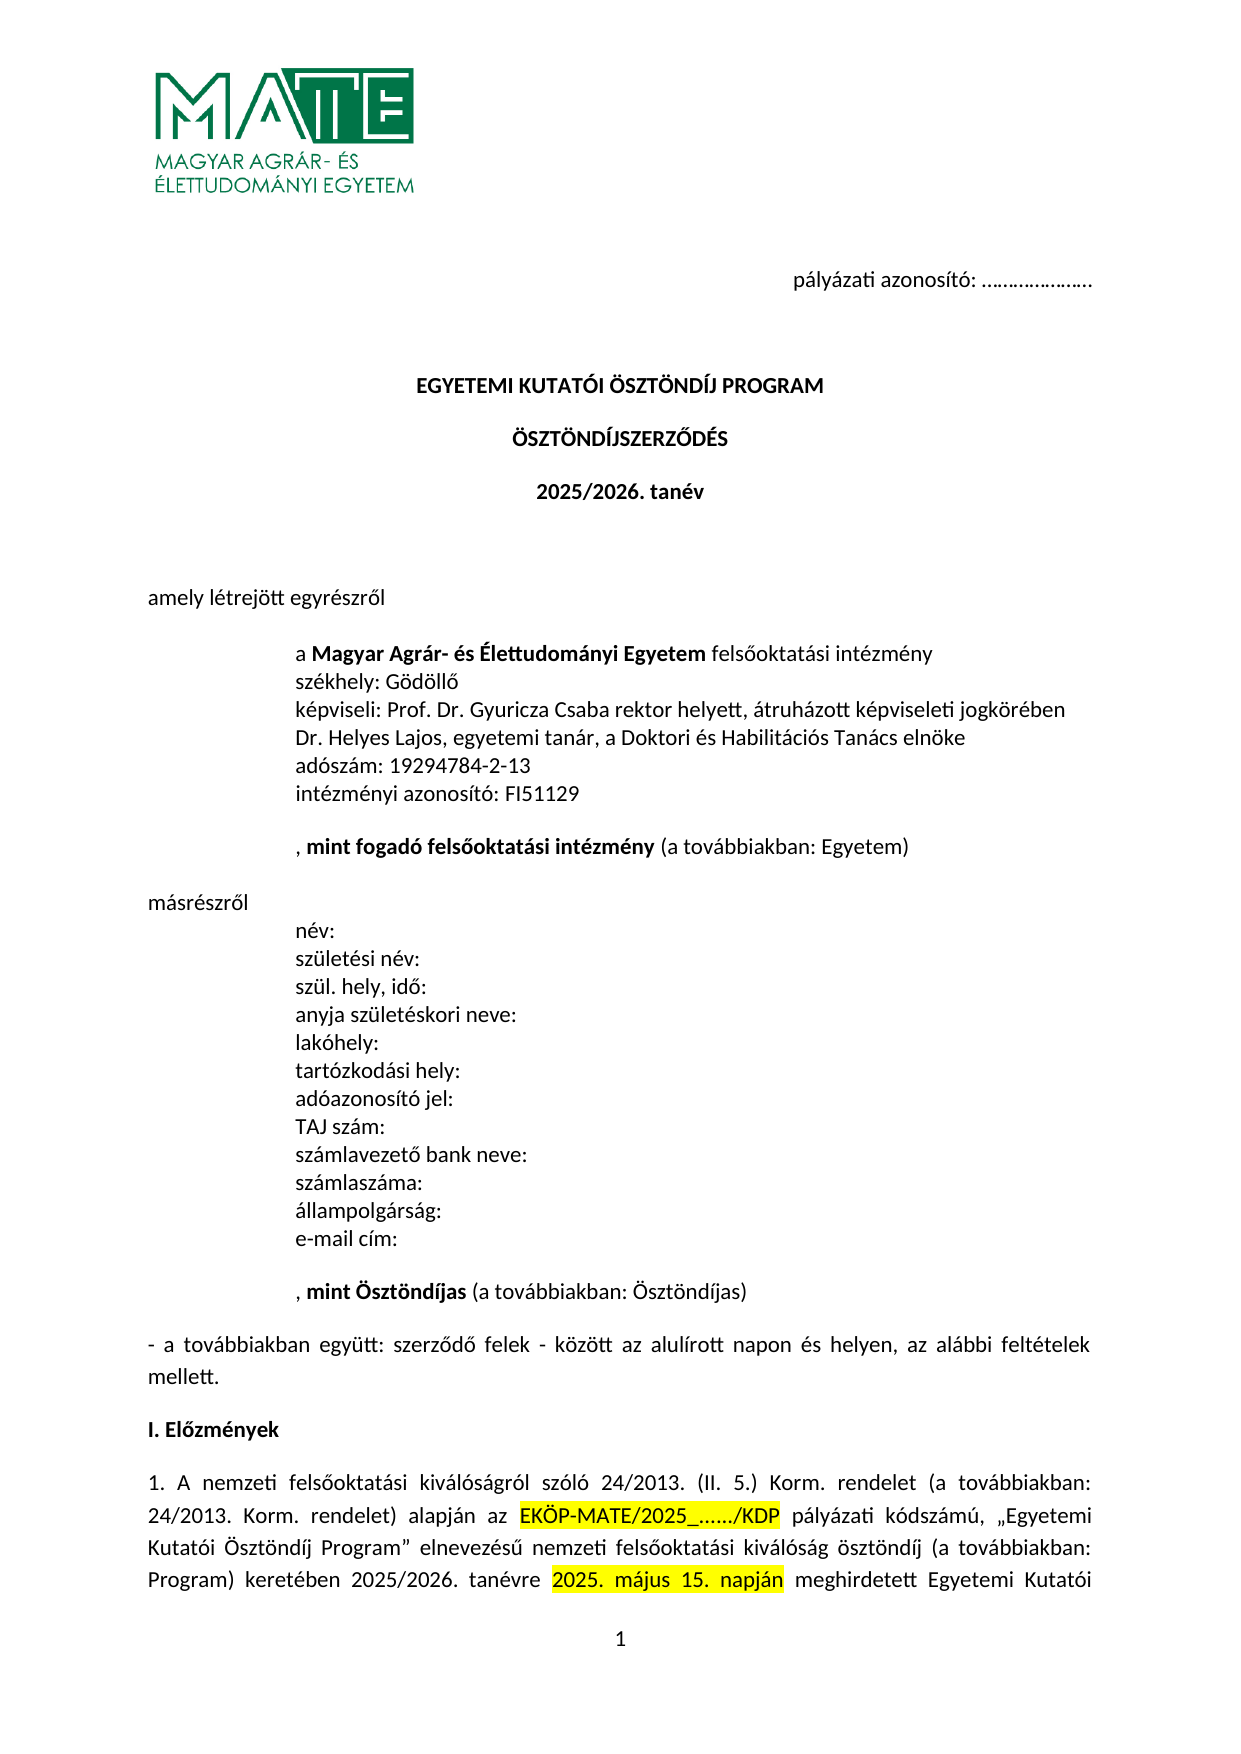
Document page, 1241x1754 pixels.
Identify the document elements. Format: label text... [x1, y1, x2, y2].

text 2025/2026. tanév [148, 477, 1092, 505]
text , mint fogadó felsőoktatási intézmény (a továbbiakban: Egyetem) [148, 832, 1092, 860]
text név: [221, 916, 1092, 944]
text szül. hely, idő: [221, 972, 1092, 1000]
text számlaszáma: [221, 1168, 1092, 1196]
text a Magyar Agrár- és Élettudományi Egyetem felsőoktatási intézmény [221, 639, 1092, 667]
text tartózkodási hely: [221, 1056, 1092, 1084]
text e-mail cím: [221, 1224, 1092, 1252]
text számlavezető bank neve: [221, 1140, 1092, 1168]
picture [147, 59, 423, 208]
text TAJ szám: [221, 1112, 1092, 1140]
text anyja születéskori neve: [221, 1000, 1092, 1028]
text székhely: Gödöllő [221, 667, 1092, 695]
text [148, 1468, 1092, 1593]
text adóazonosító jel: [221, 1084, 1092, 1112]
text I. Előzmények [148, 1416, 1092, 1443]
text állampolgárság: [221, 1196, 1092, 1224]
text intézményi azonosító: FI51129 [148, 779, 1092, 807]
text másrészről [148, 888, 1092, 916]
text amely létrejött egyrészről [148, 583, 1092, 611]
text ÖSZTÖNDÍJSZERZŐDÉS [148, 424, 1092, 452]
text pályázati azonosító: ………………… [148, 265, 1092, 293]
text születési név: [221, 944, 1092, 972]
text , mint Ösztöndíjas (a továbbiakban: Ösztöndíjas) [221, 1277, 1092, 1305]
text adószám: 19294784-2-13 [221, 751, 1092, 779]
text - a továbbiakban együtt: szerződő felek - között az alulírott napon és helyen, az alábbi feltételek mellett. [148, 1330, 1092, 1391]
text EGYETEMI KUTATÓI ÖSZTÖNDÍJ PROGRAM [148, 371, 1092, 399]
text lakóhely: [221, 1028, 1092, 1056]
text képviseli: Prof. Dr. Gyuricza Csaba rektor helyett, átruházott képviseleti jogkörében Dr. Helyes Lajos, egyetemi tanár, a Doktori és Habilitációs Tanács elnöke [295, 695, 1092, 751]
